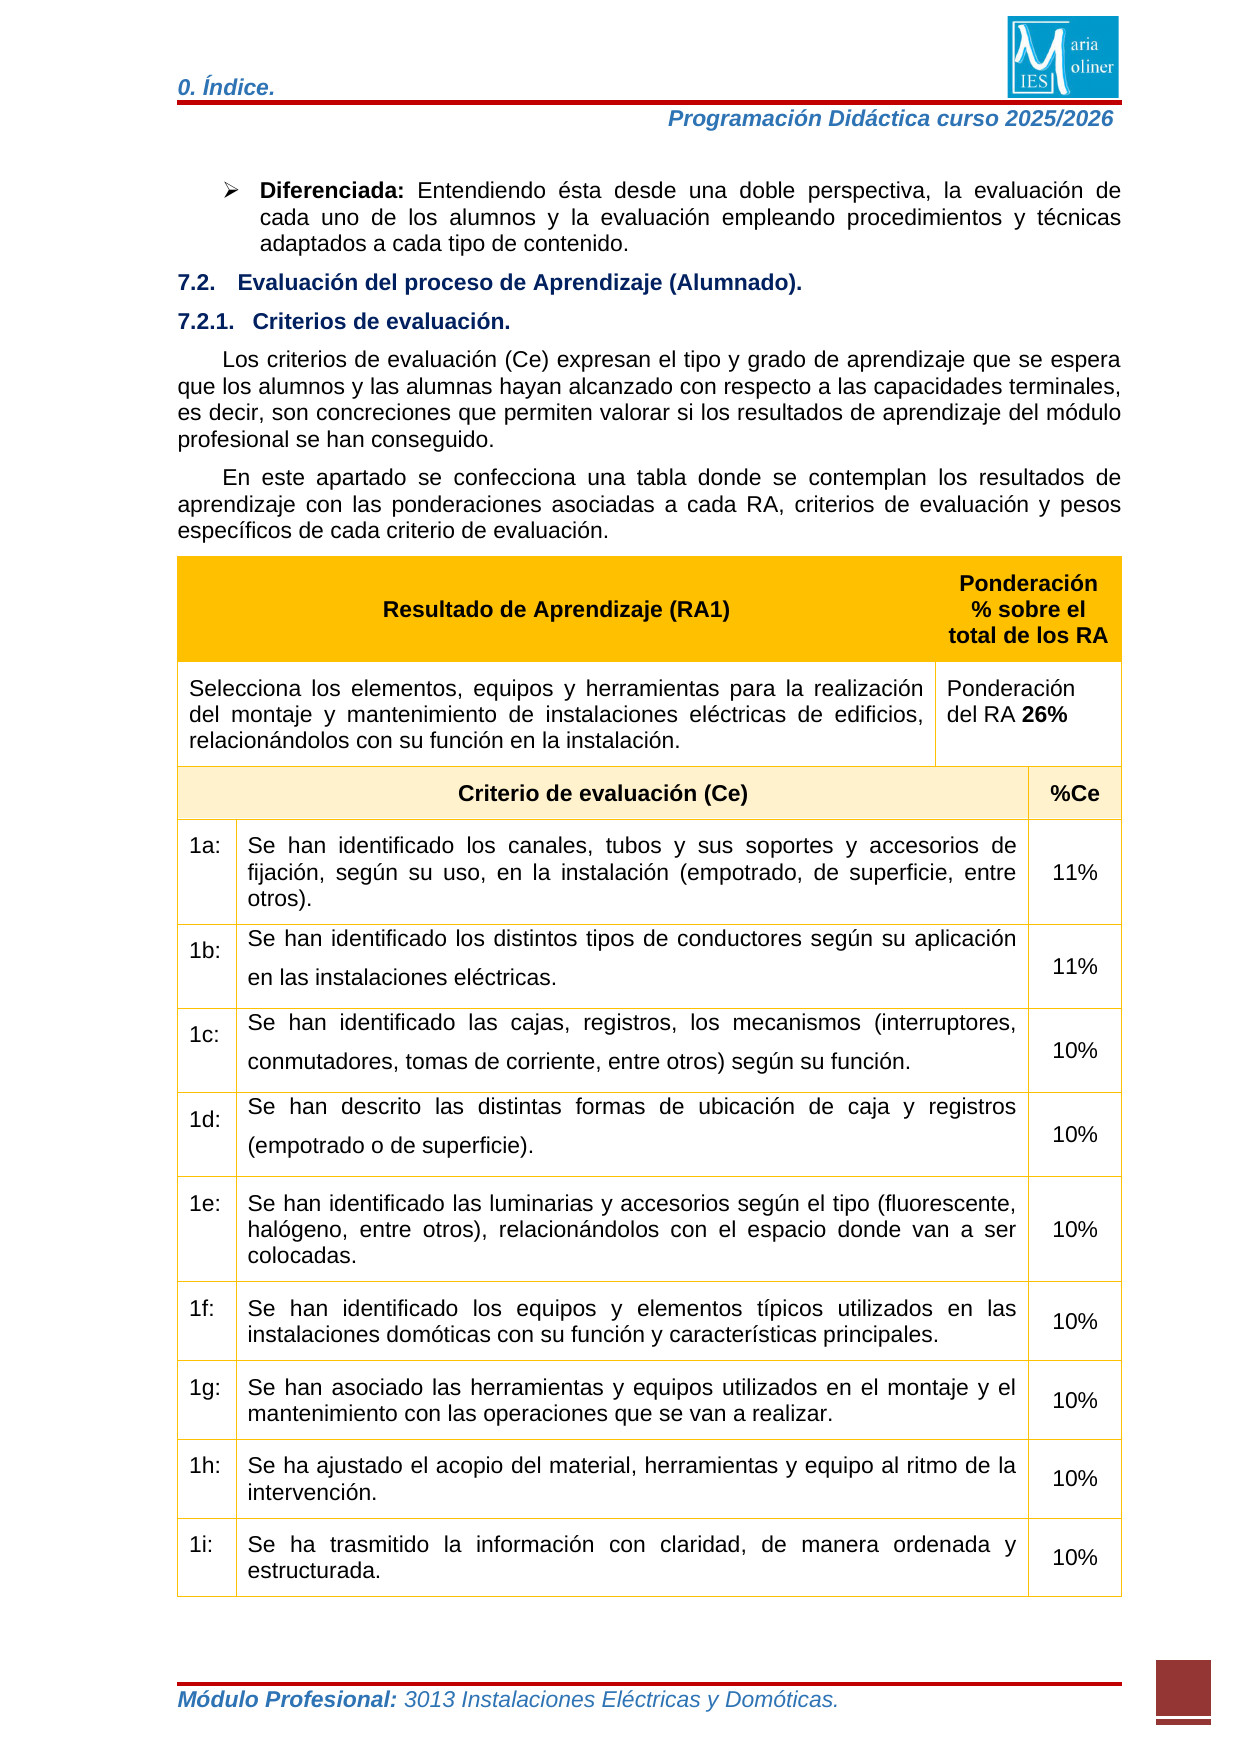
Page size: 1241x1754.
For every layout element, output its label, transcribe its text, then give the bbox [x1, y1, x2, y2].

table_cell Se han descrito las distintas formas de ubicación de caja y registros (empotrado o de superficie). [237, 1093, 1028, 1176]
picture [1087, 43, 1097, 50]
table_cell 1h: [178, 1440, 236, 1517]
table_cell 1b: [178, 925, 236, 1008]
table_cell Se ha ajustado el acopio del material, herramientas y equipo al ritmo de la intervención. [237, 1440, 1028, 1517]
table_header Ponderación % sobre el total de los RA [936, 557, 1121, 661]
table_cell Se han identificado los distintos tipos de conductores según su aplicación en las instalaciones eléctricas. [237, 925, 1028, 1008]
table_cell 10% [1029, 1177, 1121, 1281]
table_cell Se han identificado los equipos y elementos típicos utilizados en las instalaciones domóticas con su función y características principales. [237, 1282, 1028, 1360]
table_cell 1d: [178, 1093, 236, 1176]
table_cell 10% [1029, 1440, 1121, 1517]
list Diferenciada: Entendiendo ésta desde una doble perspectiva, la evaluación de cada uno de los alumnos y la evaluación empleando procedimientos y técnicas adaptados a cada tipo de contenido. [222, 177, 1122, 256]
subtitle Criterios de evaluación. [177, 308, 1122, 334]
table_cell Se han identificado los canales, tubos y sus soportes y accesorios de fijación, según su uso, en la instalación (empotrado, de superficie, entre otros). [237, 820, 1028, 924]
table_cell Se han identificado las cajas, registros, los mecanismos (interruptores, conmutadores, tomas de corriente, entre otros) según su función. [237, 1009, 1028, 1092]
table_cell 1i: [178, 1519, 236, 1596]
table_cell Se ha trasmitido la información con claridad, de manera ordenada y estructurada. [237, 1519, 1028, 1596]
table_cell 10% [1029, 1282, 1121, 1360]
table_cell 10% [1029, 1093, 1121, 1176]
table_cell 1c: [178, 1009, 236, 1092]
table_cell 10% [1029, 1519, 1121, 1596]
table_cell 11% [1029, 820, 1121, 924]
table_cell Ponderación del RA 26% [936, 662, 1121, 766]
table_cell Selecciona los elementos, equipos y herramientas para la realización del montaje y mantenimiento de instalaciones eléctricas de edificios, relacionándolos con su función en la instalación. [178, 662, 935, 766]
table_cell 10% [1029, 1361, 1121, 1439]
table_cell 1e: [178, 1177, 236, 1281]
picture [1072, 42, 1078, 49]
table_cell 1g: [178, 1361, 236, 1439]
table_cell Se han asociado las herramientas y equipos utilizados en el montaje y el mantenimiento con las operaciones que se van a realizar. [237, 1361, 1028, 1439]
table_cell 1a: [178, 820, 236, 924]
table_header Resultado de Aprendizaje (RA1) [178, 557, 935, 661]
table_cell 11% [1029, 925, 1121, 1008]
text Los criterios de evaluación (Ce) expresan el tipo y grado de aprendizaje que se espera que los alumnos y las alumnas hayan alcanzado con respecto a las capacidades terminales, es decir, son concreciones que permiten valorar si los resultados de aprendizaje del módulo profesional se han conseguido. [177, 346, 1122, 452]
picture [1092, 65, 1098, 72]
table_cell 1f: [178, 1282, 236, 1360]
table_cell Criterio de evaluación (Ce) [178, 767, 1028, 818]
table_cell %Ce [1029, 767, 1121, 818]
subtitle Evaluación del proceso de Aprendizaje (Alumnado). [177, 269, 1122, 295]
table_cell 10% [1029, 1009, 1121, 1092]
table_cell Se han identificado las luminarias y accesorios según el tipo (fluorescente, halógeno, entre otros), relacionándolos con el espacio donde van a ser colocadas. [237, 1177, 1028, 1281]
picture [1013, 22, 1070, 95]
text En este apartado se confecciona una tabla donde se contemplan los resultados de aprendizaje con las ponderaciones asociadas a cada RA, criterios de evaluación y pesos específicos de cada criterio de evaluación. [177, 464, 1122, 543]
